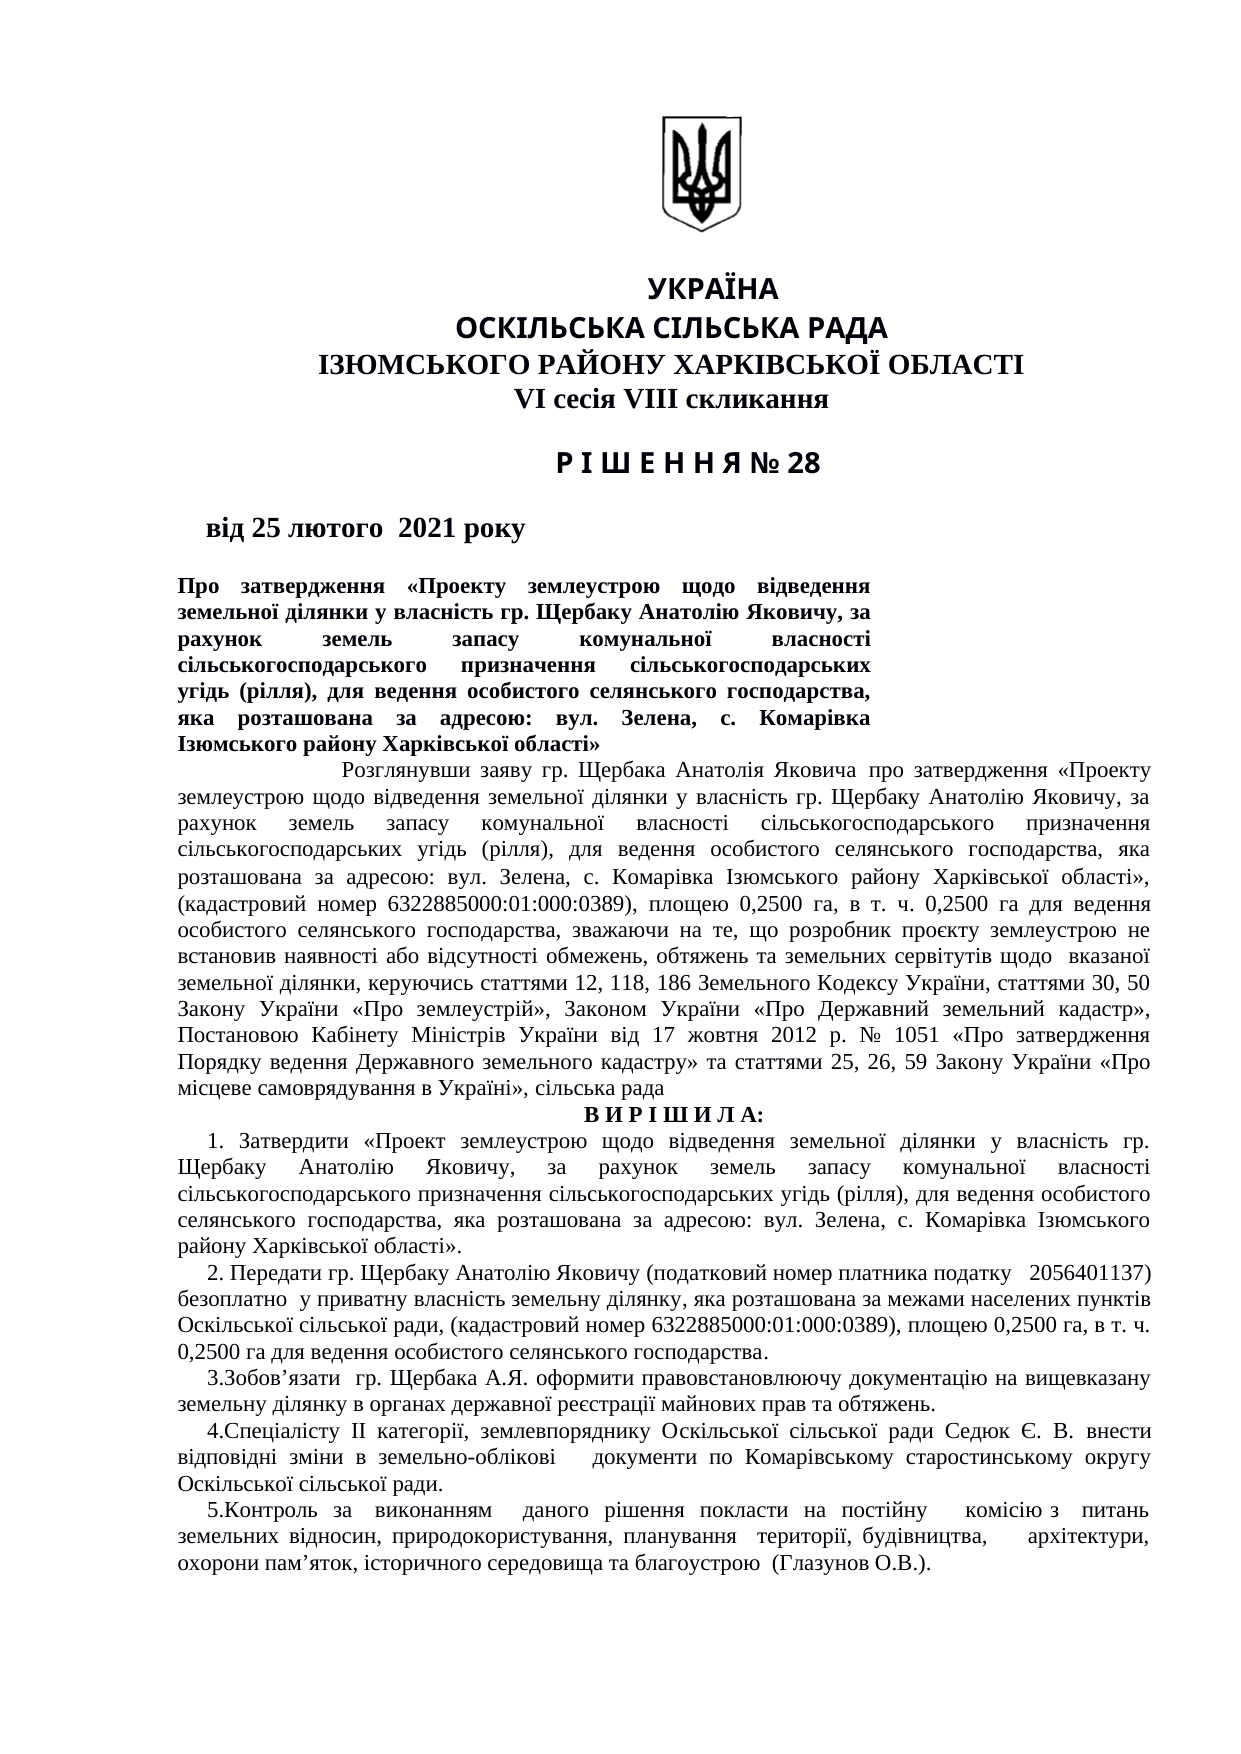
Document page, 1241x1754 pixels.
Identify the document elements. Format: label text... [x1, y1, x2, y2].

text 4.Спеціалісту ІІ категорії, землевпоряднику Оскільської сільської ради Седюк Є. В. внести відповідні зміни в земельно-облікові документи по Комарівському старостинському округу Оскільської сільської ради. [177, 1417, 1152, 1496]
text 1. Затвердити «Проект землеустрою щодо відведення земельної ділянки у власність гр. Щербаку Анатолію Яковичу, за рахунок земель запасу комунальної власності сільськогосподарського призначення сільськогосподарських угідь (рілля), для ведення особистого селянського господарства, яка розташована за адресою: вул. Зелена, с. Комарівка Ізюмського району Харківської області». [177, 1127, 1152, 1259]
picture [626, 115, 785, 269]
text ОСКІЛЬСЬКА СІЛЬСЬКА РАДА [191, 308, 1152, 347]
text 5.Контроль за виконанням даного рішення покласти на постійну комісію з питань земельних відносин, природокористування, планування території, будівництва, архітектури, охорони пам’яток, історичного середовища та благоустрою (Глазунов О.В.). [177, 1496, 1152, 1575]
text 3.Зобов’язати гр. Щербака А.Я. оформити правовстановлюючу документацію на вищевказану земельну ділянку в органах державної реєстрації майнових прав та обтяжень. [177, 1364, 1152, 1417]
text Про затвердження «Проекту землеустрою щодо відведення земельної ділянки у власність гр. Щербаку Анатолію Яковичу, за рахунок земель запасу комунальної власності сільськогосподарського призначення сільськогосподарських угідь (рілля), для ведення особистого селянського господарства, яка розташована за адресою: вул. Зелена, с. Комарівка Ізюмського району Харківської області» [177, 572, 871, 756]
text 2. Передати гр. Щербаку Анатолію Яковичу (податковий номер платника податку 2056401137) безоплатно у приватну власність земельну ділянку, яка розташована за межами населених пунктів Оскільської сільської ради, (кадастровий номер 6322885000:01:000:0389), площею 0,2500 га, в т. ч. 0,2500 га для ведення особистого селянського господарства. [177, 1259, 1152, 1364]
text В И Р І Ш И Л А: [177, 1101, 1152, 1127]
text VI сесія VІІІ скликання [191, 381, 1152, 414]
text Р І Ш Е Н Н Я № 28 [191, 443, 1152, 482]
text від 25 лютого 2021 року [191, 510, 1152, 544]
text ІЗЮМСЬКОГО РАЙОНУ ХАРКІВСЬКОЇ ОБЛАСТІ [191, 347, 1152, 381]
text Розглянувши заяву гр. Щербака Анатолія Яковича про затвердження «Проекту землеустрою щодо відведення земельної ділянки у власність гр. Щербаку Анатолію Яковичу, за рахунок земель запасу комунальної власності сільськогосподарського призначення сільськогосподарських угідь (рілля), для ведення особистого селянського господарства, яка розташована за адресою: вул. Зелена, с. Комарівка Ізюмського району Харківської області», (кадастровий номер 6322885000:01:000:0389), площею 0,2500 га, в т. ч. 0,2500 га для ведення особистого селянського господарства, зважаючи на те, що розробник проєкту землеустрою не встановив наявності або відсутності обмежень, обтяжень та земельних сервітутів щодо вказаної земельної ділянки, керуючись статтями 12, 118, 186 Земельного Кодексу України, статтями 30, 50 Закону України «Про землеустрій», Законом України «Про Державний земельний кадастр», Постановою Кабінету Міністрів України від 17 жовтня 2012 р. № 1051 «Про затвердження Порядку ведення Державного земельного кадастру» та статтями 25, 26, 59 Закону України «Про місцеве самоврядування в Україні», сільська рада [177, 756, 1152, 1101]
text УКРАЇНА [191, 268, 1152, 308]
